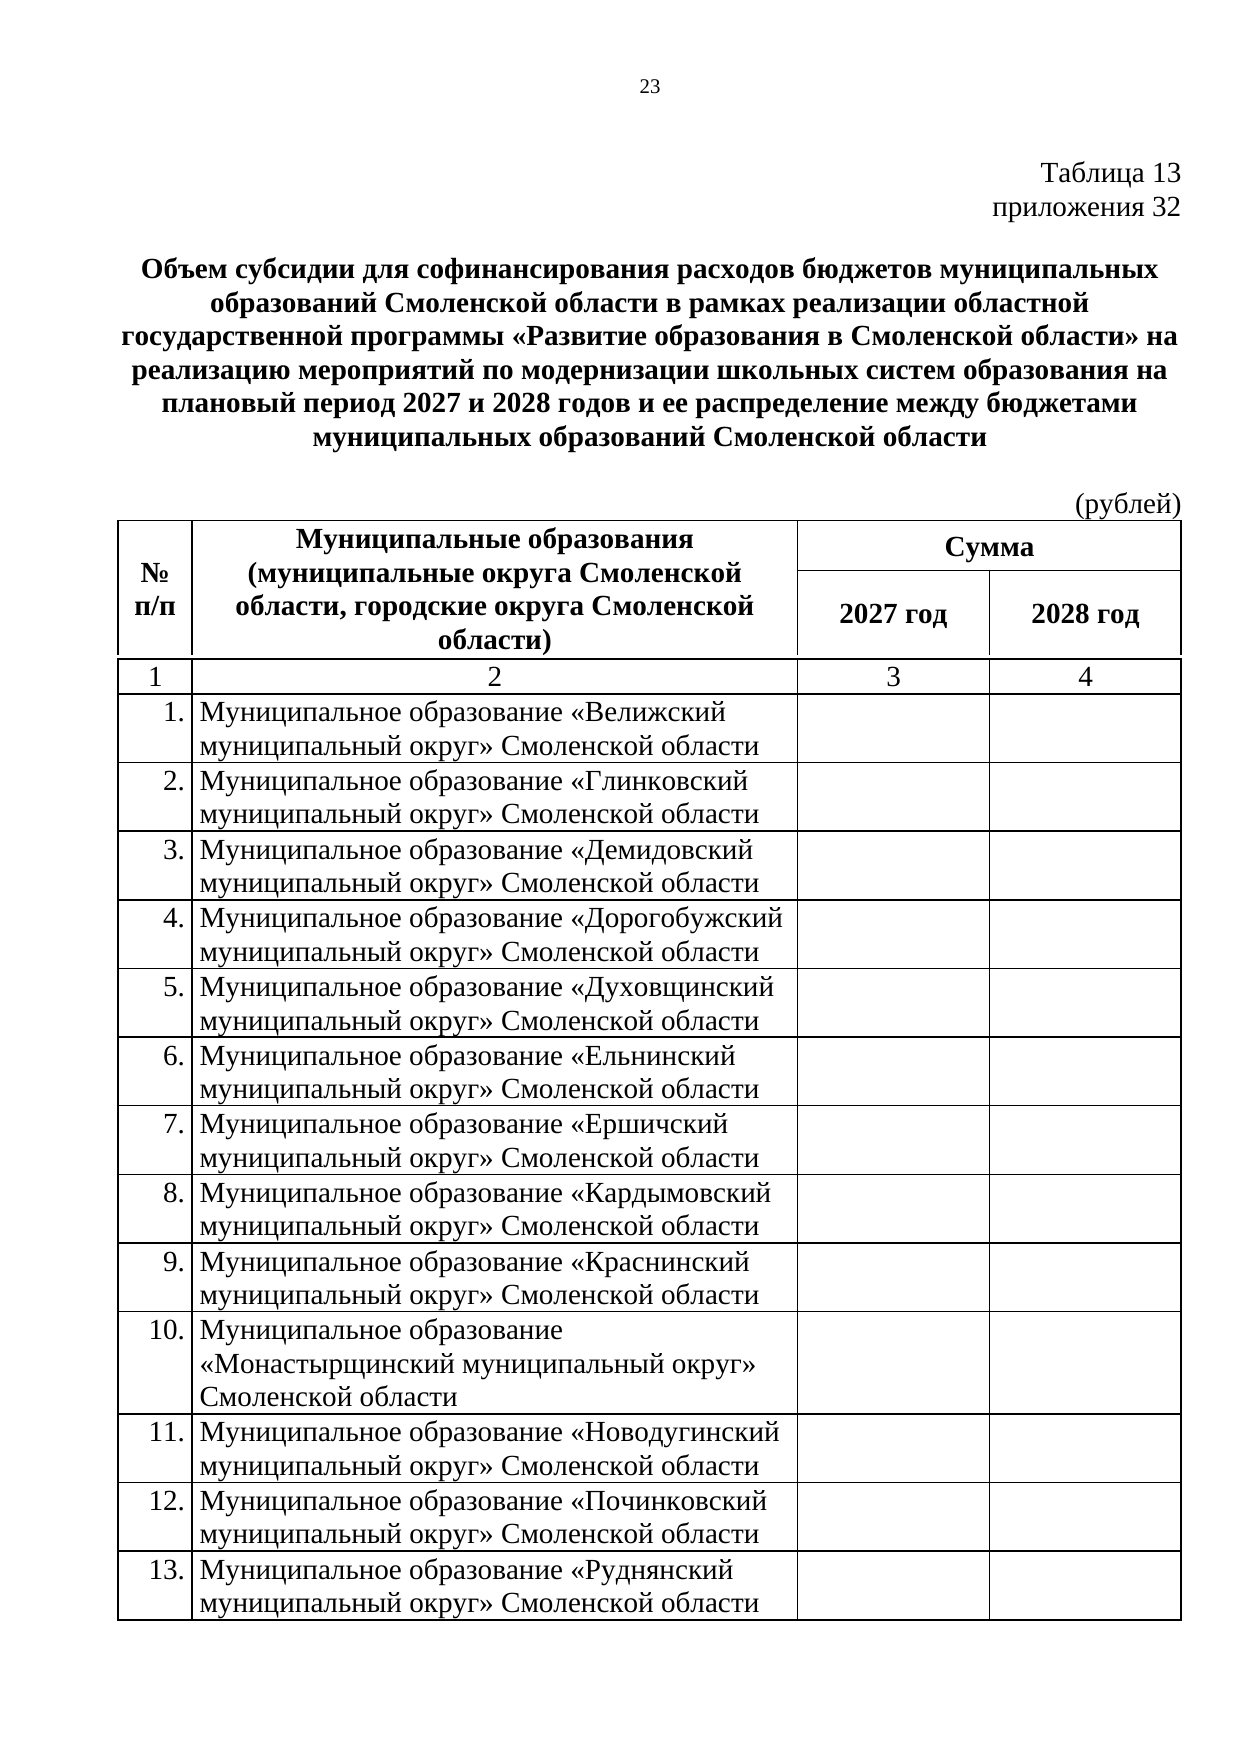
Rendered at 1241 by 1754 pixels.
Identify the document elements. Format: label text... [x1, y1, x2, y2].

table_cell [798, 763, 989, 830]
table_cell [990, 832, 1180, 899]
table_cell Муниципальное образование «Кардымовский муниципальный округ» Смоленской области [193, 1175, 797, 1242]
table_cell Муниципальное образование «Руднянский муниципальный округ» Смоленской области [193, 1552, 797, 1619]
table_cell [990, 901, 1180, 967]
table_header 3 [798, 660, 989, 693]
table_cell [990, 1312, 1180, 1413]
table_cell [990, 1483, 1180, 1550]
table_cell Муниципальное образование «Духовщинский муниципальный округ» Смоленской области [193, 969, 797, 1036]
text (рублей) [118, 486, 1181, 520]
table_header 2 [193, 660, 797, 693]
table_cell 13. [119, 1552, 191, 1619]
table_header 1 [119, 660, 191, 693]
table_cell 2. [119, 763, 191, 830]
table_cell 11. [119, 1415, 191, 1482]
table_cell [990, 1244, 1180, 1311]
table_cell [798, 1312, 989, 1413]
table_cell Муниципальное образование «Монастырщинский муниципальный округ» Смоленской области [193, 1312, 797, 1413]
table_cell 2028 год [990, 571, 1180, 655]
table_cell [990, 1552, 1180, 1619]
table_cell Муниципальное образование «Ельнинский муниципальный округ» Смоленской области [193, 1038, 797, 1105]
table_cell 6. [119, 1038, 191, 1105]
text приложения 32 [118, 189, 1181, 223]
table_cell [798, 901, 989, 967]
table_cell [798, 1038, 989, 1105]
table_cell 2027 год [798, 571, 989, 655]
table_cell Муниципальное образование «Дорогобужский муниципальный округ» Смоленской области [193, 901, 797, 967]
table_cell Муниципальное образование «Демидовский муниципальный округ» Смоленской области [193, 832, 797, 899]
table_cell 5. [119, 969, 191, 1036]
table_cell [798, 1483, 989, 1550]
text Таблица 13 [118, 156, 1181, 189]
table_header 4 [990, 660, 1180, 693]
table_cell [798, 695, 989, 762]
table_cell 9. [119, 1244, 191, 1311]
table_cell [990, 969, 1180, 1036]
table_cell [990, 1106, 1180, 1173]
table_cell Муниципальное образование «Велижский муниципальный округ» Смоленской области [193, 695, 797, 762]
table_cell 8. [119, 1175, 191, 1242]
table_header Муниципальные образования (муниципальные округа Смоленской области, городские округа Смоленской области) [193, 521, 797, 655]
table_cell Муниципальное образование «Ершичский муниципальный округ» Смоленской области [193, 1106, 797, 1173]
table_cell Муниципальное образование «Новодугинский муниципальный округ» Смоленской области [193, 1415, 797, 1482]
table_cell 10. [119, 1312, 191, 1413]
table_cell [798, 1175, 989, 1242]
table_cell Муниципальное образование «Краснинский муниципальный округ» Смоленской области [193, 1244, 797, 1311]
table_cell 12. [119, 1483, 191, 1550]
table_cell 1. [119, 695, 191, 762]
table_cell Муниципальное образование «Глинковский муниципальный округ» Смоленской области [193, 763, 797, 830]
table_header № п/п [119, 521, 191, 655]
table_header Сумма [798, 521, 1180, 570]
table_cell 7. [119, 1106, 191, 1173]
table_cell [990, 1415, 1180, 1482]
table_cell [798, 1415, 989, 1482]
table_cell [990, 763, 1180, 830]
table_cell [798, 1106, 989, 1173]
table_cell Муниципальное образование «Починковский муниципальный округ» Смоленской области [193, 1483, 797, 1550]
table_cell [990, 1038, 1180, 1105]
table_cell [798, 969, 989, 1036]
table_cell [798, 832, 989, 899]
table_cell [798, 1244, 989, 1311]
table_cell [798, 1552, 989, 1619]
text Объем субсидии для софинансирования расходов бюджетов муниципальных образований Смоленской области в рамках реализации областной государственной программы «Развитие образования в Смоленской области» на реализацию мероприятий по модернизации школьных систем образования на плановый период 2027 и 2028 годов и ее распределение между бюджетами муниципальных образований Смоленской области [118, 251, 1181, 453]
table_cell 4. [119, 901, 191, 967]
table_cell [990, 1175, 1180, 1242]
table_cell 3. [119, 832, 191, 899]
table_cell [990, 695, 1180, 762]
